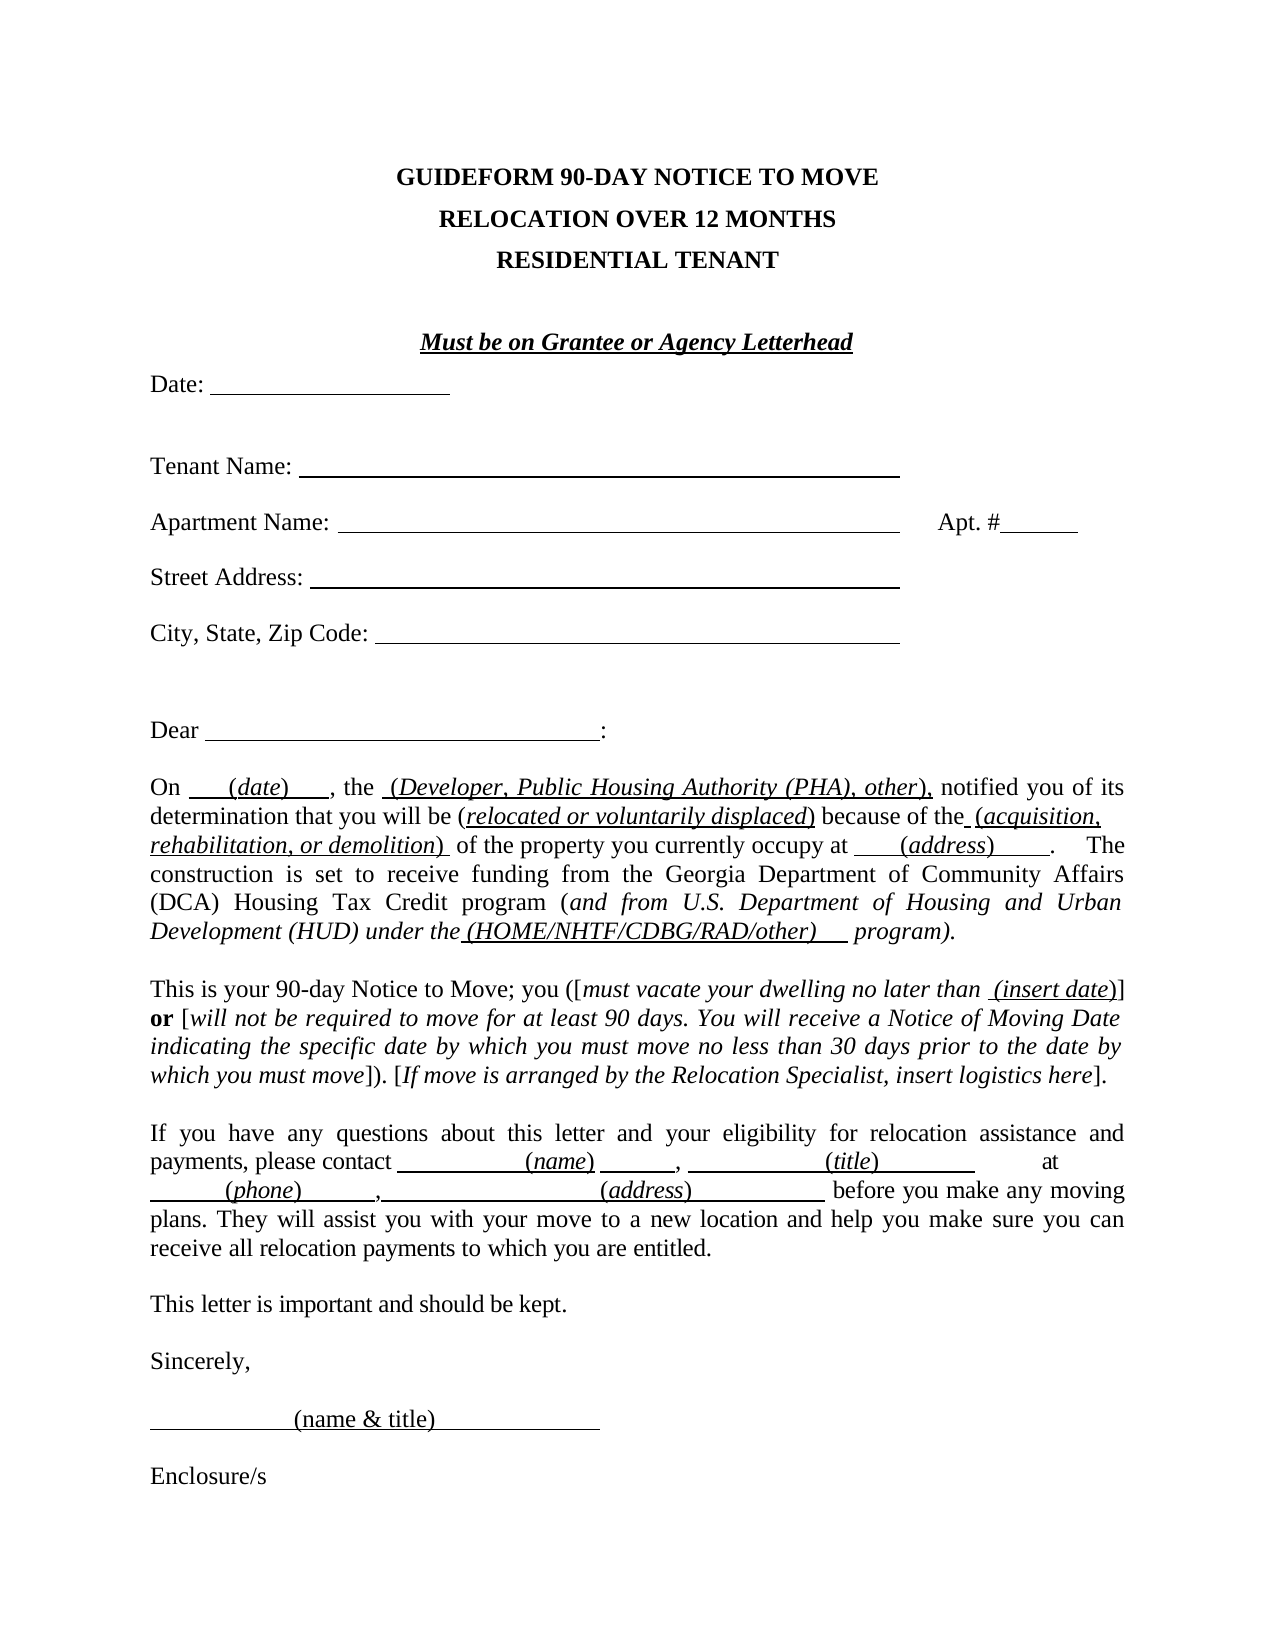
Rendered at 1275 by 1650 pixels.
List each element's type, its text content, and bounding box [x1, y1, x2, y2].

text Apartment Name: Apt. # [150, 507, 1125, 536]
text Must be on Grantee or Agency Letterhead [150, 327, 1125, 356]
text Dear : [150, 715, 1125, 744]
text Enclosure/s [150, 1461, 1125, 1490]
text RESIDENTIAL TENANT [150, 245, 1125, 274]
text This letter is important and should be kept. [150, 1289, 1084, 1318]
text GUIDEFORM 90-DAY NOTICE TO MOVE [150, 162, 1125, 191]
text City, State, Zip Code: [150, 618, 1125, 647]
text Sincerely, [150, 1346, 1055, 1375]
text Tenant Name: [150, 451, 1125, 480]
text This is your 90-day Notice to Move; you ([must vacate your dwelling no later than (insert date)] or [will not be required to move for at least 90 days. You will receive a Notice of Moving Date indicating the specific date by which you must move no less than 30 days prior to the date by which you must move]). [If move is arranged by the Relocation Specialist, insert logistics here]. [150, 974, 1125, 1089]
text If you have any questions about this letter and your eligibility for relocation assistance and payments, please contact (name) , (title) at (phone) , (address) before you make any moving plans. They will assist you with your move to a new location and help you make sure you can receive all relocation payments to which you are entitled. [150, 1118, 1125, 1261]
text RELOCATION OVER 12 MONTHS [150, 204, 1125, 232]
text Date: [150, 369, 1125, 397]
text Street Address: [150, 562, 1125, 591]
text (name & title) [150, 1404, 1125, 1433]
text On (date) , the (Developer, Public Housing Authority (PHA), other), notified you of its determination that you will be (relocated or voluntarily displaced) because of the (acquisition, rehabilitation, or demolition) of the property you currently occupy at (address) . The construction is set to receive funding from the Georgia Department of Community Affairs (DCA) Housing Tax Credit program (and from U.S. Department of Housing and Urban Development (HUD) under the (HOME/NHTF/CDBG/RAD/other) program). [150, 772, 1125, 945]
